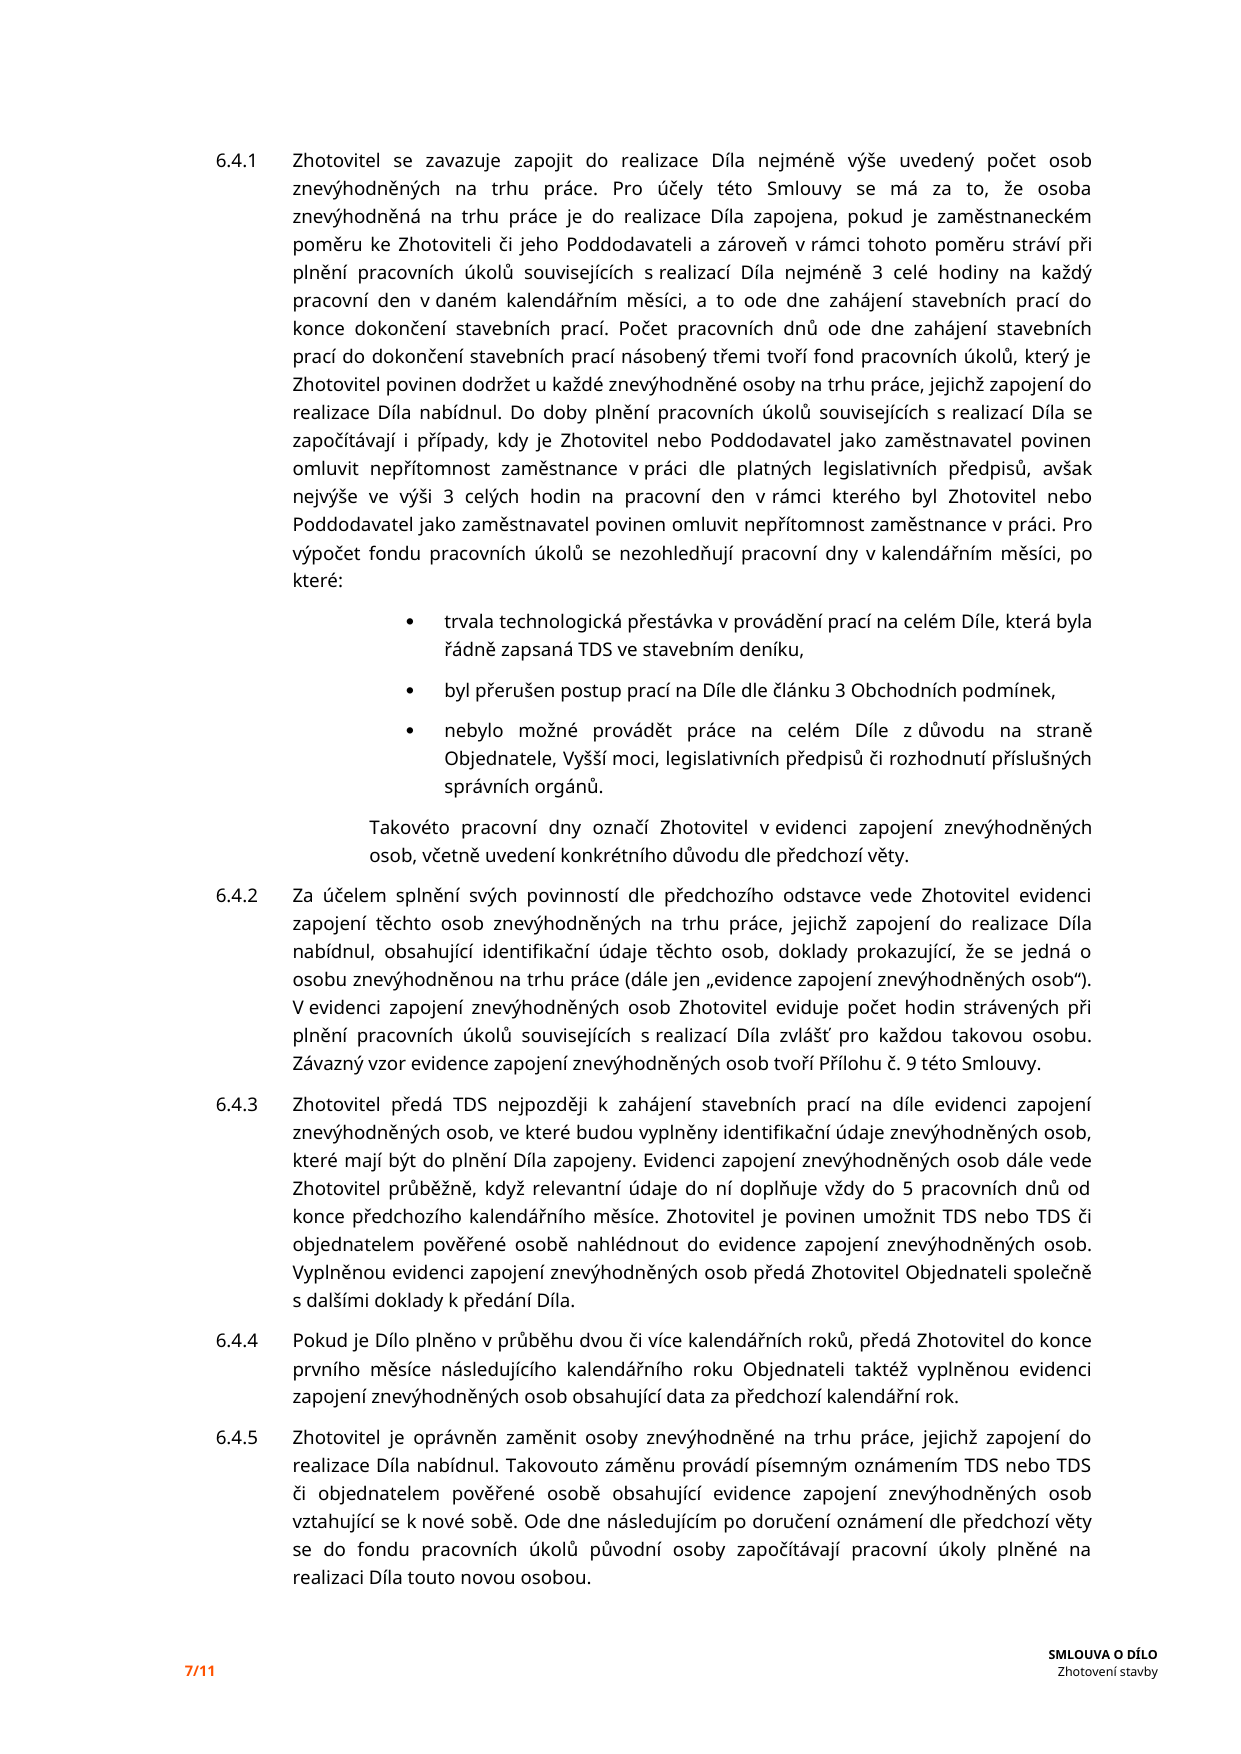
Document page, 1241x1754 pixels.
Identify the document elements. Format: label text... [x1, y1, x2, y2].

list Takovéto pracovní dny označí Zhotovitel v evidenci zapojení znevýhodněných osob, včetně uvedení konkrétního důvodu dle předchozí věty. [369, 814, 1093, 867]
text Zhotovitel předá TDS nejpozději k zahájení stavebních prací na díle evidenci zapojení znevýhodněných osob, ve které budou vyplněny identifikační údaje znevýhodněných osob, které mají být do plnění Díla zapojeny. Evidenci zapojení znevýhodněných osob dále vede Zhotovitel průběžně, když relevantní údaje do ní doplňuje vždy do 5 pracovních dnů od konce předchozího kalendářního měsíce. Zhotovitel je povinen umožnit TDS nebo TDS či objednatelem pověřené osobě nahlédnout do evidence zapojení znevýhodněných osob. Vyplněnou evidenci zapojení znevýhodněných osob předá Zhotovitel Objednateli společně s dalšími doklady k předání Díla. [216, 1091, 1093, 1313]
list trvala technologická přestávka v provádění prací na celém Díle, která byla řádně zapsaná TDS ve stavebním deníku, [407, 608, 1093, 662]
text Pokud je Dílo plněno v průběhu dvou či více kalendářních roků, předá Zhotovitel do konce prvního měsíce následujícího kalendářního roku Objednateli taktéž vyplněnou evidenci zapojení znevýhodněných osob obsahující data za předchozí kalendářní rok. [216, 1328, 1093, 1409]
list nebylo možné provádět práce na celém Díle z důvodu na straně Objednatele, Vyšší moci, legislativních předpisů či rozhodnutí příslušných správních orgánů. [407, 717, 1093, 799]
list byl přerušen postup prací na Díle dle článku 3 Obchodních podmínek, [407, 677, 1093, 702]
text Za účelem splnění svých povinností dle předchozího odstavce vede Zhotovitel evidenci zapojení těchto osob znevýhodněných na trhu práce, jejichž zapojení do realizace Díla nabídnul, obsahující identifikační údaje těchto osob, doklady prokazující, že se jedná o osobu znevýhodněnou na trhu práce (dále jen „evidence zapojení znevýhodněných osob“). V evidenci zapojení znevýhodněných osob Zhotovitel eviduje počet hodin strávených při plnění pracovních úkolů souvisejících s realizací Díla zvlášť pro každou takovou osobu. Závazný vzor evidence zapojení znevýhodněných osob tvoří Přílohu č. 9 této Smlouvy. [216, 882, 1093, 1076]
text Zhotovitel je oprávněn zaměnit osoby znevýhodněné na trhu práce, jejichž zapojení do realizace Díla nabídnul. Takovouto záměnu provádí písemným oznámením TDS nebo TDS či objednatelem pověřené osobě obsahující evidence zapojení znevýhodněných osob vztahující se k nové sobě. Ode dne následujícím po doručení oznámení dle předchozí věty se do fondu pracovních úkolů původní osoby započítávají pracovní úkoly plněné na realizaci Díla touto novou osobou. [216, 1424, 1093, 1590]
list Zhotovitel se zavazuje zapojit do realizace Díla nejméně výše uvedený počet osob znevýhodněných na trhu práce. Pro účely této Smlouvy se má za to, že osoba znevýhodněná na trhu práce je do realizace Díla zapojena, pokud je zaměstnaneckém poměru ke Zhotoviteli či jeho Poddodavateli a zároveň v rámci tohoto poměru stráví při plnění pracovních úkolů souvisejících s realizací Díla nejméně 3 celé hodiny na každý pracovní den v daném kalendářním měsíci, a to ode dne zahájení stavebních prací do konce dokončení stavebních prací. Počet pracovních dnů ode dne zahájení stavebních prací do dokončení stavebních prací násobený třemi tvoří fond pracovních úkolů, který je Zhotovitel povinen dodržet u každé znevýhodněné osoby na trhu práce, jejichž zapojení do realizace Díla nabídnul. Do doby plnění pracovních úkolů souvisejících s realizací Díla se započítávají i případy, kdy je Zhotovitel nebo Poddodavatel jako zaměstnavatel povinen omluvit nepřítomnost zaměstnance v práci dle platných legislativních předpisů, avšak nejvýše ve výši 3 celých hodin na pracovní den v rámci kterého byl Zhotovitel nebo Poddodavatel jako zaměstnavatel povinen omluvit nepřítomnost zaměstnance v práci. Pro výpočet fondu pracovních úkolů se nezohledňují pracovní dny v kalendářním měsíci, po které: [216, 147, 1093, 593]
